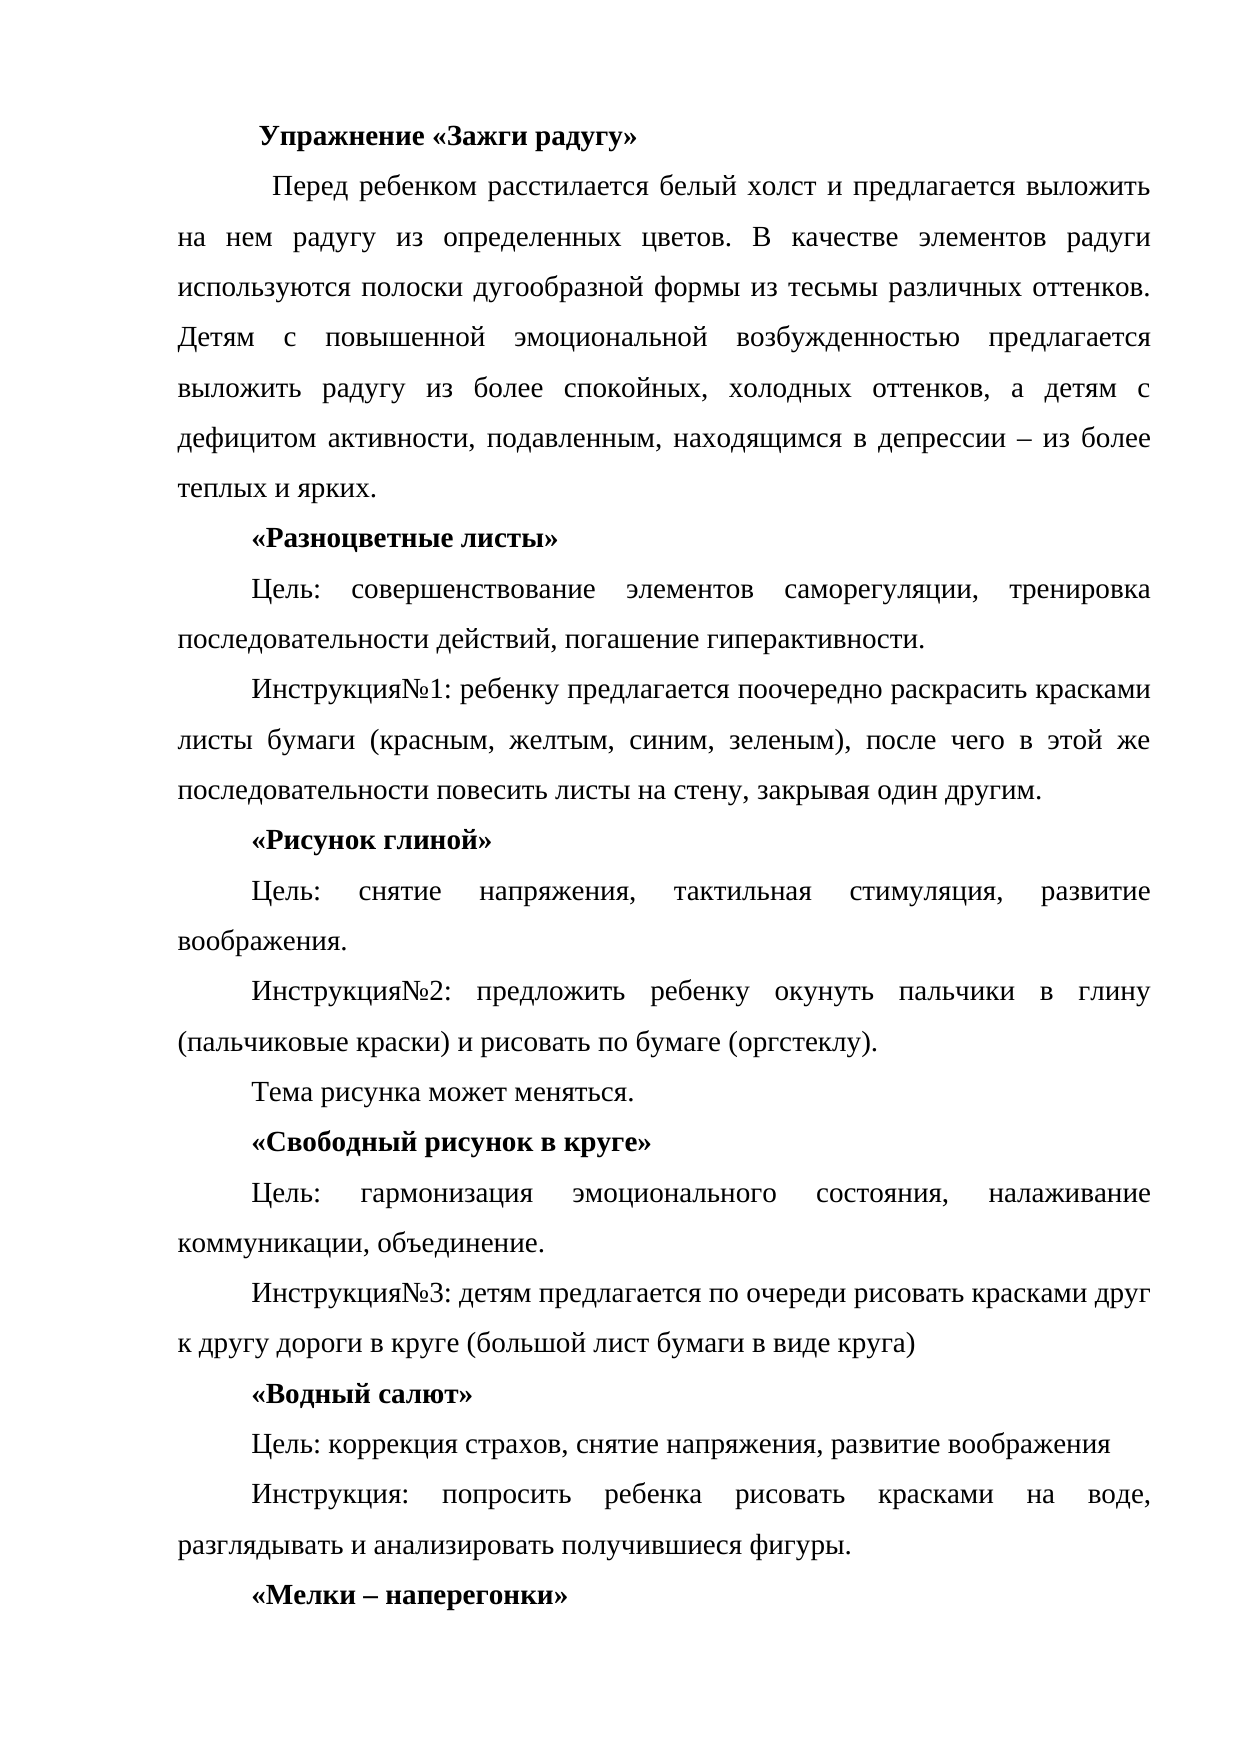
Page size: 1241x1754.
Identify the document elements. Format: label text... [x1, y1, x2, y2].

text Цель: гармонизация эмоционального состояния, налаживание коммуникации, объединение. [177, 1175, 1152, 1258]
text Тема рисунка может меняться. [177, 1074, 1152, 1108]
text «Свободный рисунок в круге» [177, 1124, 1152, 1158]
text «Мелки – наперегонки» [177, 1577, 1152, 1611]
text «Разноцветные листы» [177, 521, 1152, 554]
text Цель: коррекция страхов, снятие напряжения, развитие воображения [177, 1426, 1152, 1460]
text Упражнение «Зажги радугу» [177, 118, 1152, 152]
text Цель: снятие напряжения, тактильная стимуляция, развитие воображения. [177, 873, 1152, 957]
text «Водный салют» [177, 1376, 1152, 1409]
text Цель: совершенствование элементов саморегуляции, тренировка последовательности действий, погашение гиперактивности. [177, 571, 1152, 655]
text Инструкция№1: ребенку предлагается поочередно раскрасить красками листы бумаги (красным, желтым, синим, зеленым), после чего в этой же последовательности повесить листы на стену, закрывая один другим. [177, 672, 1152, 806]
text Инструкция№3: детям предлагается по очереди рисовать красками друг к другу дороги в круге (большой лист бумаги в виде круга) [177, 1275, 1152, 1359]
text «Рисунок глиной» [177, 822, 1152, 856]
text Инструкция№2: предложить ребенку окунуть пальчики в глину (пальчиковые краски) и рисовать по бумаге (оргстеклу). [177, 973, 1152, 1057]
text Перед ребенком расстилается белый холст и предлагается выложить на нем радугу из определенных цветов. В качестве элементов радуги используются полоски дугообразной формы из тесьмы различных оттенков. Детям с повышенной эмоциональной возбужденностью предлагается выложить радугу из более спокойных, холодных оттенков, а детям с дефицитом активности, подавленным, находящимся в депрессии – из более теплых и ярких. [177, 168, 1152, 504]
text Инструкция: попросить ребенка рисовать красками на воде, разглядывать и анализировать получившиеся фигуры. [177, 1477, 1152, 1560]
